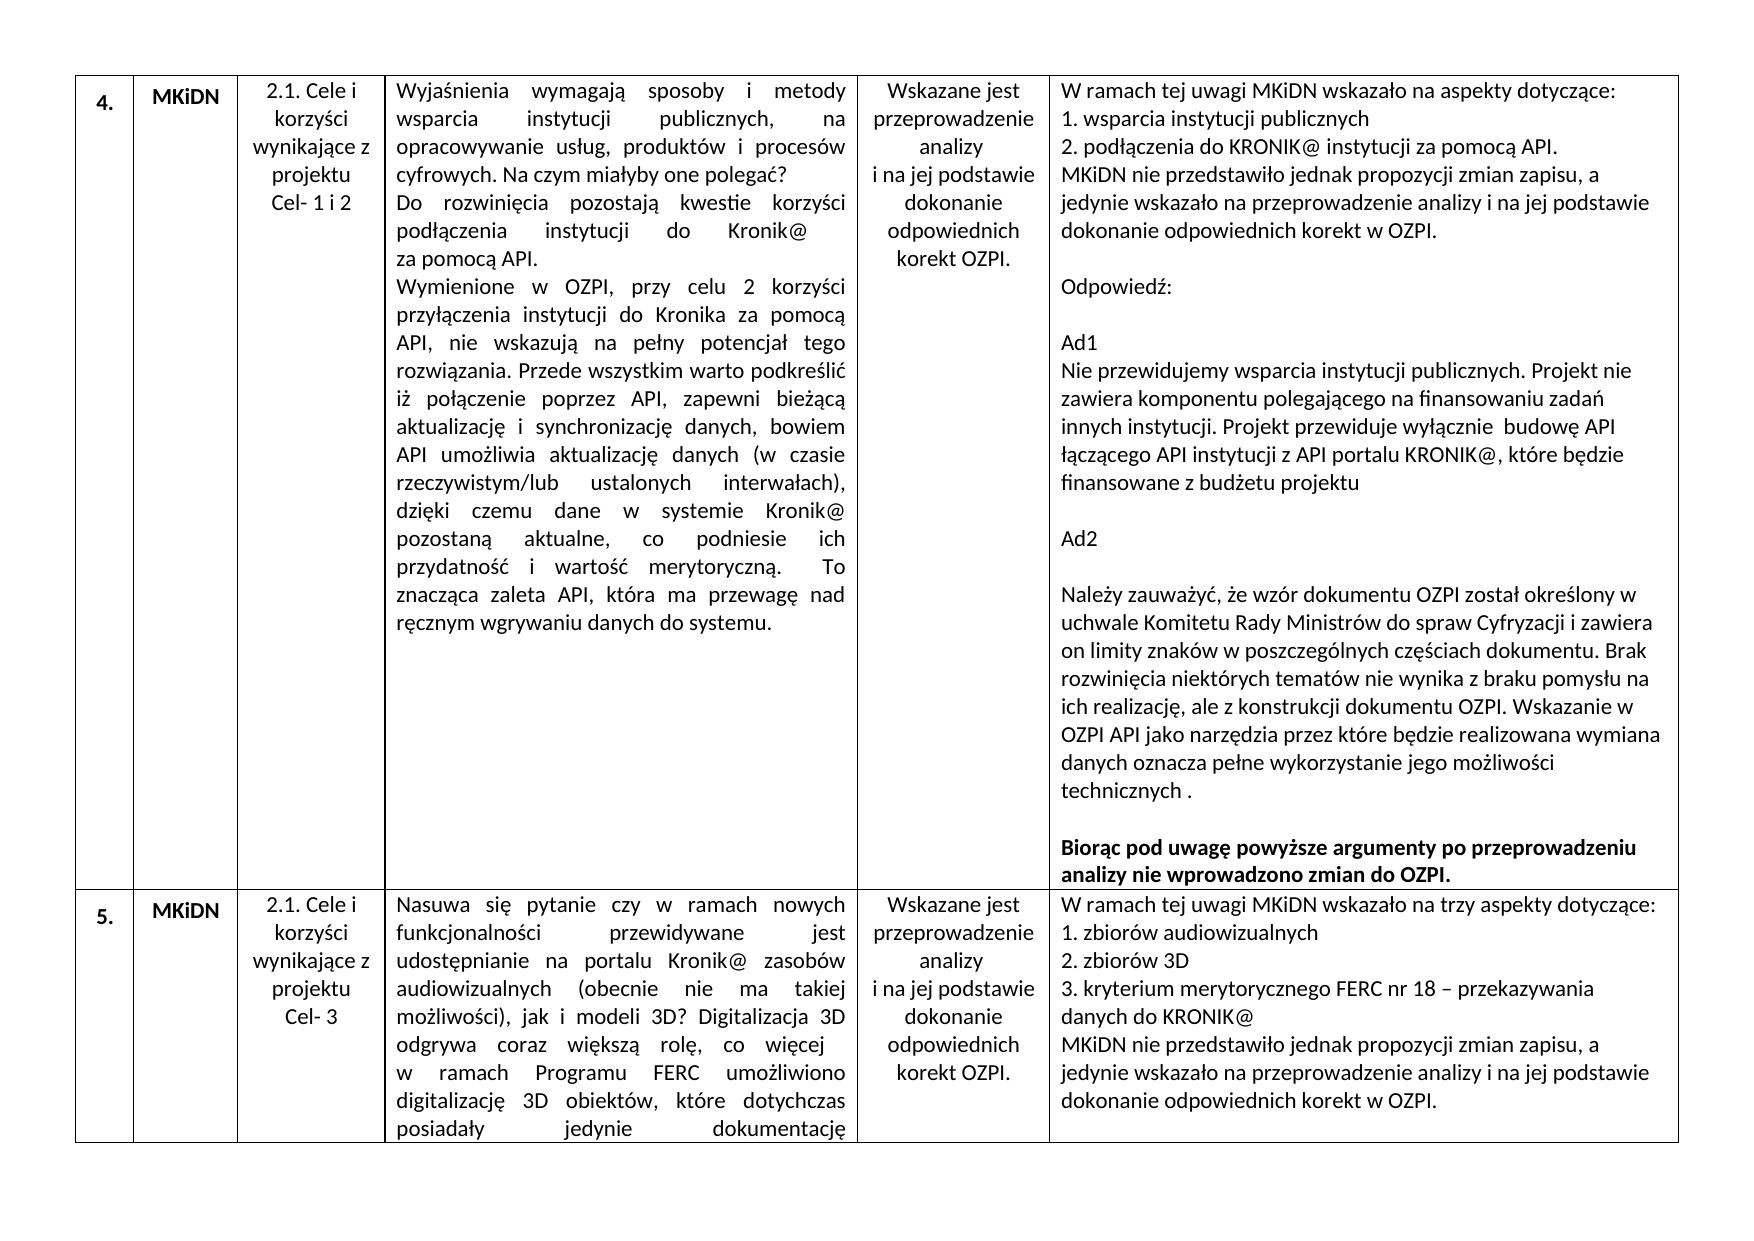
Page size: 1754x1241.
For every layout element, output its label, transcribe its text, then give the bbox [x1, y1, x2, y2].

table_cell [238, 890, 384, 1142]
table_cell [858, 76, 1049, 889]
table_cell 5. [76, 890, 133, 1142]
table_cell 2.1. Cele i korzyści wynikające z projektu Cel- 1 i 2 [238, 76, 384, 889]
table_cell Wyjaśnienia wymagają sposoby i metody wsparcia instytucji publicznych, na opracowywanie usług, produktów i procesów cyfrowych. Na czym miałyby one polegać? Do rozwinięcia pozostają kwestie korzyści podłączenia instytucji do Kronik@ za pomocą API. Wymienione w OZPI, przy celu 2 korzyści przyłączenia instytucji do Kronika za pomocą API, nie wskazują na pełny potencjał tego rozwiązania. Przede wszystkim warto podkreślić iż połączenie poprzez API, zapewni bieżącą aktualizację i synchronizację danych, bowiem API umożliwia aktualizację danych (w czasie rzeczywistym/lub ustalonych interwałach), dzięki czemu dane w systemie Kronik@ pozostaną aktualne, co podniesie ich przydatność i wartość merytoryczną. To znacząca zaleta API, która ma przewagę nad ręcznym wgrywaniu danych do systemu. [386, 76, 857, 889]
table_cell MKiDN [134, 890, 237, 1142]
table_cell W ramach tej uwagi MKiDN wskazało na aspekty dotyczące: 1. wsparcia instytucji publicznych 2. podłączenia do KRONIK@ instytucji za pomocą API. MKiDN nie przedstawiło jednak propozycji zmian zapisu, a jedynie wskazało na przeprowadzenie analizy i na jej podstawie dokonanie odpowiednich korekt w OZPI. Odpowiedź: Ad1 Nie przewidujemy wsparcia instytucji publicznych. Projekt nie zawiera komponentu polegającego na finansowaniu zadań innych instytucji. Projekt przewiduje wyłącznie budowę API łączącego API instytucji z API portalu KRONIK@, które będzie finansowane z budżetu projektu Ad2 Należy zauważyć, że wzór dokumentu OZPI został określony w uchwale Komitetu Rady Ministrów do spraw Cyfryzacji i zawiera on limity znaków w poszczególnych częściach dokumentu. Brak rozwinięcia niektórych tematów nie wynika z braku pomysłu na ich realizację, ale z konstrukcji dokumentu OZPI. Wskazanie w OZPI API jako narzędzia przez które będzie realizowana wymiana danych oznacza pełne wykorzystanie jego możliwości technicznych . Biorąc pod uwagę powyższe argumenty po przeprowadzeniu analizy nie wprowadzono zmian do OZPI. [1050, 76, 1678, 889]
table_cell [386, 890, 857, 1142]
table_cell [858, 890, 1049, 1142]
table_cell 4. [76, 76, 133, 889]
table_cell MKiDN [134, 76, 237, 889]
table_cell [1050, 890, 1678, 1142]
